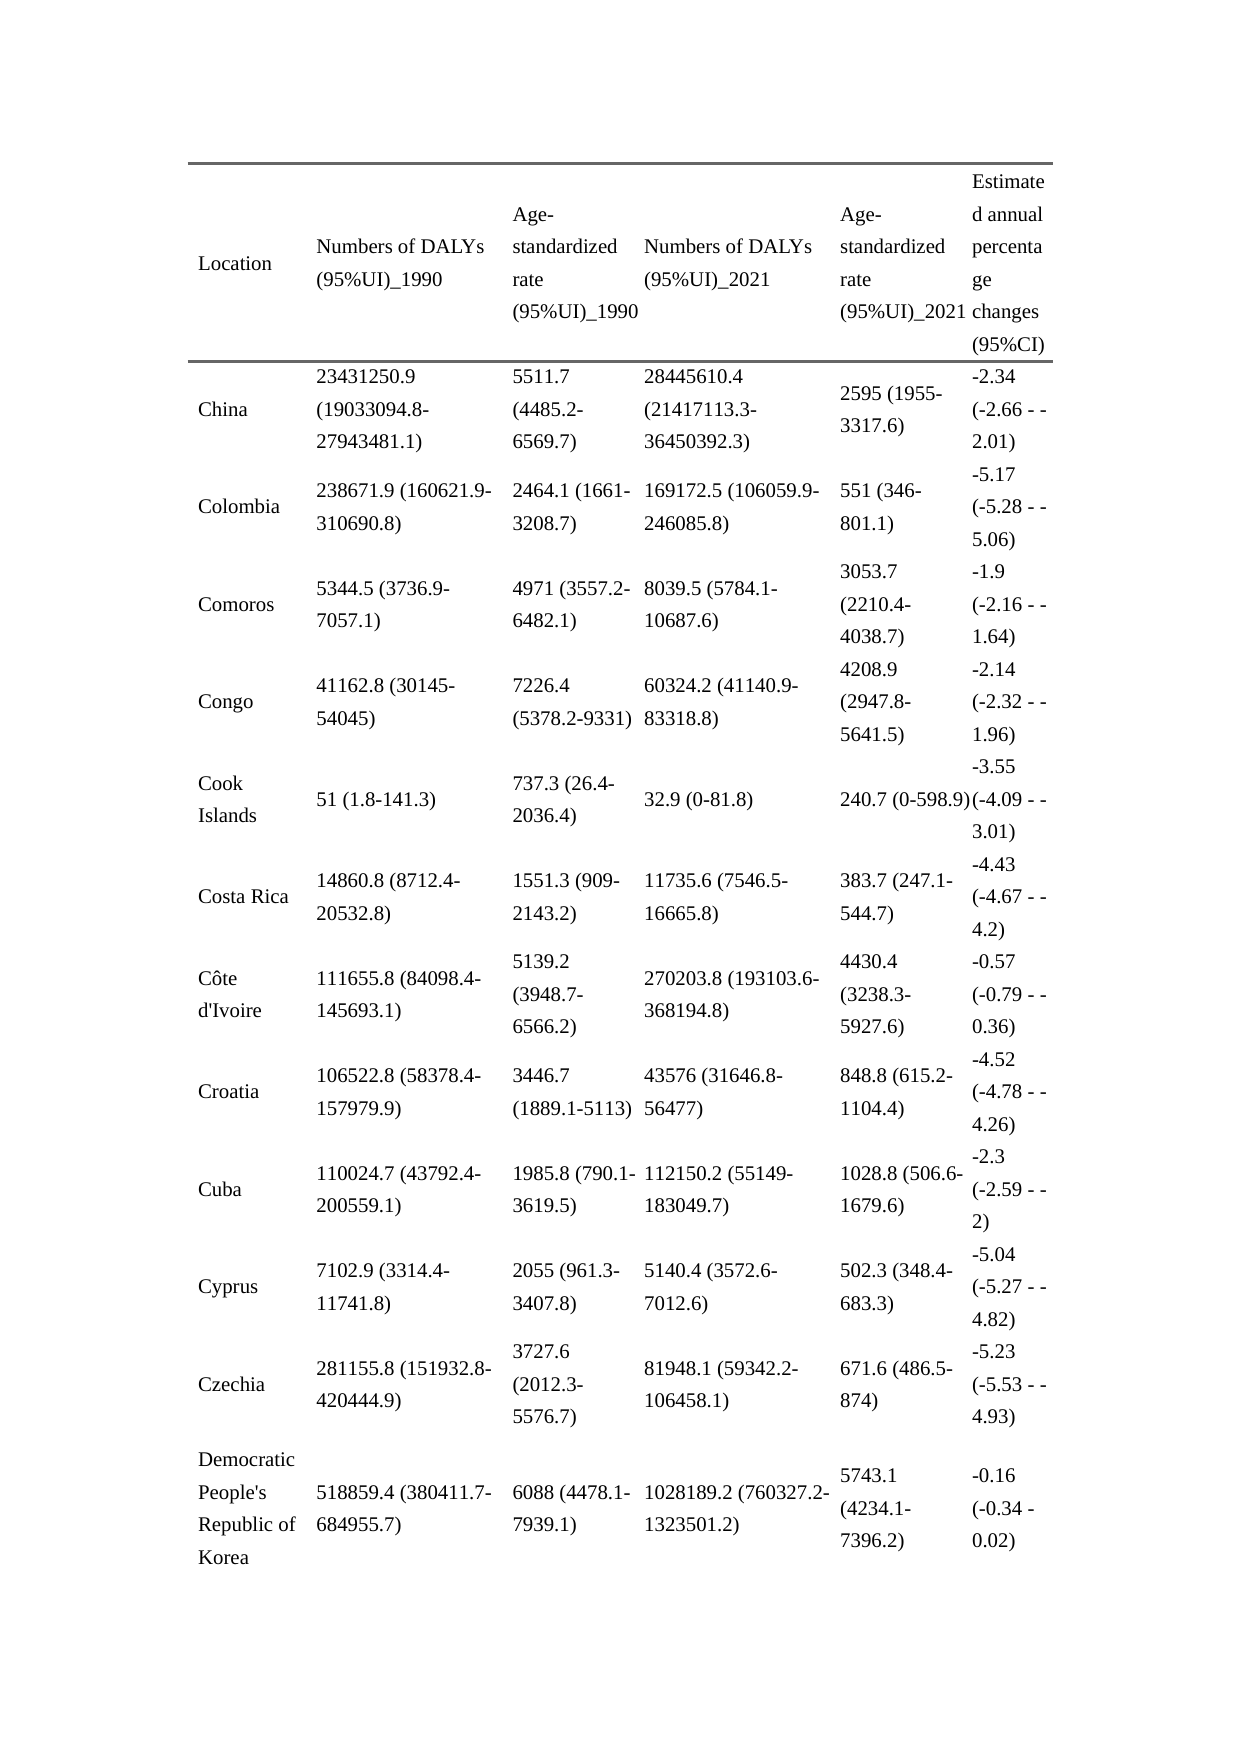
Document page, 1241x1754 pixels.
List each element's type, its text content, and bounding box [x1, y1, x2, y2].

table_cell China [188, 363, 316, 458]
table_cell Cuba [188, 1140, 316, 1238]
table_cell -1.9 (-2.16 - -1.64) [972, 555, 1053, 653]
table_cell 551 (346-801.1) [840, 458, 972, 555]
table_cell 4208.9 (2947.8-5641.5) [840, 653, 972, 750]
table_cell 238671.9 (160621.9-310690.8) [316, 458, 512, 555]
table_cell 169172.5 (106059.9-246085.8) [644, 458, 840, 555]
table_cell -2.34 (-2.66 - -2.01) [972, 363, 1053, 458]
table_cell 7226.4 (5378.2-9331) [512, 653, 644, 750]
table_cell 112150.2 (55149-183049.7) [644, 1140, 840, 1238]
table_header Age-standardized rate (95%UI)_1990 [512, 165, 644, 360]
table_cell 28445610.4 (21417113.3-36450392.3) [644, 363, 840, 458]
table_cell 518859.4 (380411.7-684955.7) [316, 1433, 512, 1583]
table_cell -0.16 (-0.34 - 0.02) [972, 1433, 1053, 1583]
table_header Estimated annual percentage changes (95%CI) [972, 165, 1053, 360]
table_cell Cyprus [188, 1238, 316, 1335]
table_header Location [188, 165, 316, 360]
table_cell -5.17 (-5.28 - -5.06) [972, 458, 1053, 555]
table_cell 281155.8 (151932.8-420444.9) [316, 1335, 512, 1433]
table_cell -5.04 (-5.27 - -4.82) [972, 1238, 1053, 1335]
table_cell 3446.7 (1889.1-5113) [512, 1043, 644, 1140]
table_cell 1985.8 (790.1-3619.5) [512, 1140, 644, 1238]
table_cell Congo [188, 653, 316, 750]
table_cell 4971 (3557.2-6482.1) [512, 555, 644, 653]
table_cell 43576 (31646.8-56477) [644, 1043, 840, 1140]
table_cell -2.3 (-2.59 - -2) [972, 1140, 1053, 1238]
table_cell 7102.9 (3314.4-11741.8) [316, 1238, 512, 1335]
table_cell 2595 (1955-3317.6) [840, 363, 972, 458]
table_cell Czechia [188, 1335, 316, 1433]
table_cell Costa Rica [188, 848, 316, 945]
table_cell 270203.8 (193103.6-368194.8) [644, 945, 840, 1043]
table_cell 5743.1 (4234.1-7396.2) [840, 1433, 972, 1583]
table_cell -4.52 (-4.78 - -4.26) [972, 1043, 1053, 1140]
table_cell 81948.1 (59342.2-106458.1) [644, 1335, 840, 1433]
table_cell 5139.2 (3948.7-6566.2) [512, 945, 644, 1043]
table_cell 5511.7 (4485.2-6569.7) [512, 363, 644, 458]
table_cell 32.9 (0-81.8) [644, 750, 840, 848]
table_cell Côte d'Ivoire [188, 945, 316, 1043]
table_cell 111655.8 (84098.4-145693.1) [316, 945, 512, 1043]
table_cell -4.43 (-4.67 - -4.2) [972, 848, 1053, 945]
table_cell 14860.8 (8712.4-20532.8) [316, 848, 512, 945]
table_cell -3.55 (-4.09 - -3.01) [972, 750, 1053, 848]
table_cell 106522.8 (58378.4-157979.9) [316, 1043, 512, 1140]
table_cell 5344.5 (3736.9-7057.1) [316, 555, 512, 653]
table_cell 4430.4 (3238.3-5927.6) [840, 945, 972, 1043]
table_cell 11735.6 (7546.5-16665.8) [644, 848, 840, 945]
table_cell 3053.7 (2210.4-4038.7) [840, 555, 972, 653]
table_cell 110024.7 (43792.4-200559.1) [316, 1140, 512, 1238]
table_cell 23431250.9 (19033094.8-27943481.1) [316, 363, 512, 458]
table_cell 51 (1.8-141.3) [316, 750, 512, 848]
table_cell 5140.4 (3572.6-7012.6) [644, 1238, 840, 1335]
table_cell 737.3 (26.4-2036.4) [512, 750, 644, 848]
table_cell 848.8 (615.2-1104.4) [840, 1043, 972, 1140]
table_cell -5.23 (-5.53 - -4.93) [972, 1335, 1053, 1433]
table_cell 2055 (961.3-3407.8) [512, 1238, 644, 1335]
table_cell 8039.5 (5784.1-10687.6) [644, 555, 840, 653]
table_cell 240.7 (0-598.9) [840, 750, 972, 848]
table_cell Democratic People's Republic of Korea [188, 1433, 316, 1583]
table_header Age-standardized rate (95%UI)_2021 [840, 165, 972, 360]
table_cell -0.57 (-0.79 - -0.36) [972, 945, 1053, 1043]
table_cell 6088 (4478.1-7939.1) [512, 1433, 644, 1583]
table_cell 1551.3 (909-2143.2) [512, 848, 644, 945]
table_cell Croatia [188, 1043, 316, 1140]
table_cell 1028189.2 (760327.2-1323501.2) [644, 1433, 840, 1583]
table_cell 502.3 (348.4-683.3) [840, 1238, 972, 1335]
table_cell 3727.6 (2012.3-5576.7) [512, 1335, 644, 1433]
table_cell Cook Islands [188, 750, 316, 848]
table_header Numbers of DALYs (95%UI)_1990 [316, 165, 512, 360]
table_cell -2.14 (-2.32 - -1.96) [972, 653, 1053, 750]
table_cell 2464.1 (1661-3208.7) [512, 458, 644, 555]
table_cell Comoros [188, 555, 316, 653]
table_cell 41162.8 (30145-54045) [316, 653, 512, 750]
table_cell 60324.2 (41140.9-83318.8) [644, 653, 840, 750]
table_cell 671.6 (486.5-874) [840, 1335, 972, 1433]
table_cell 383.7 (247.1-544.7) [840, 848, 972, 945]
table_header Numbers of DALYs (95%UI)_2021 [644, 165, 840, 360]
table_cell Colombia [188, 458, 316, 555]
table_cell 1028.8 (506.6-1679.6) [840, 1140, 972, 1238]
